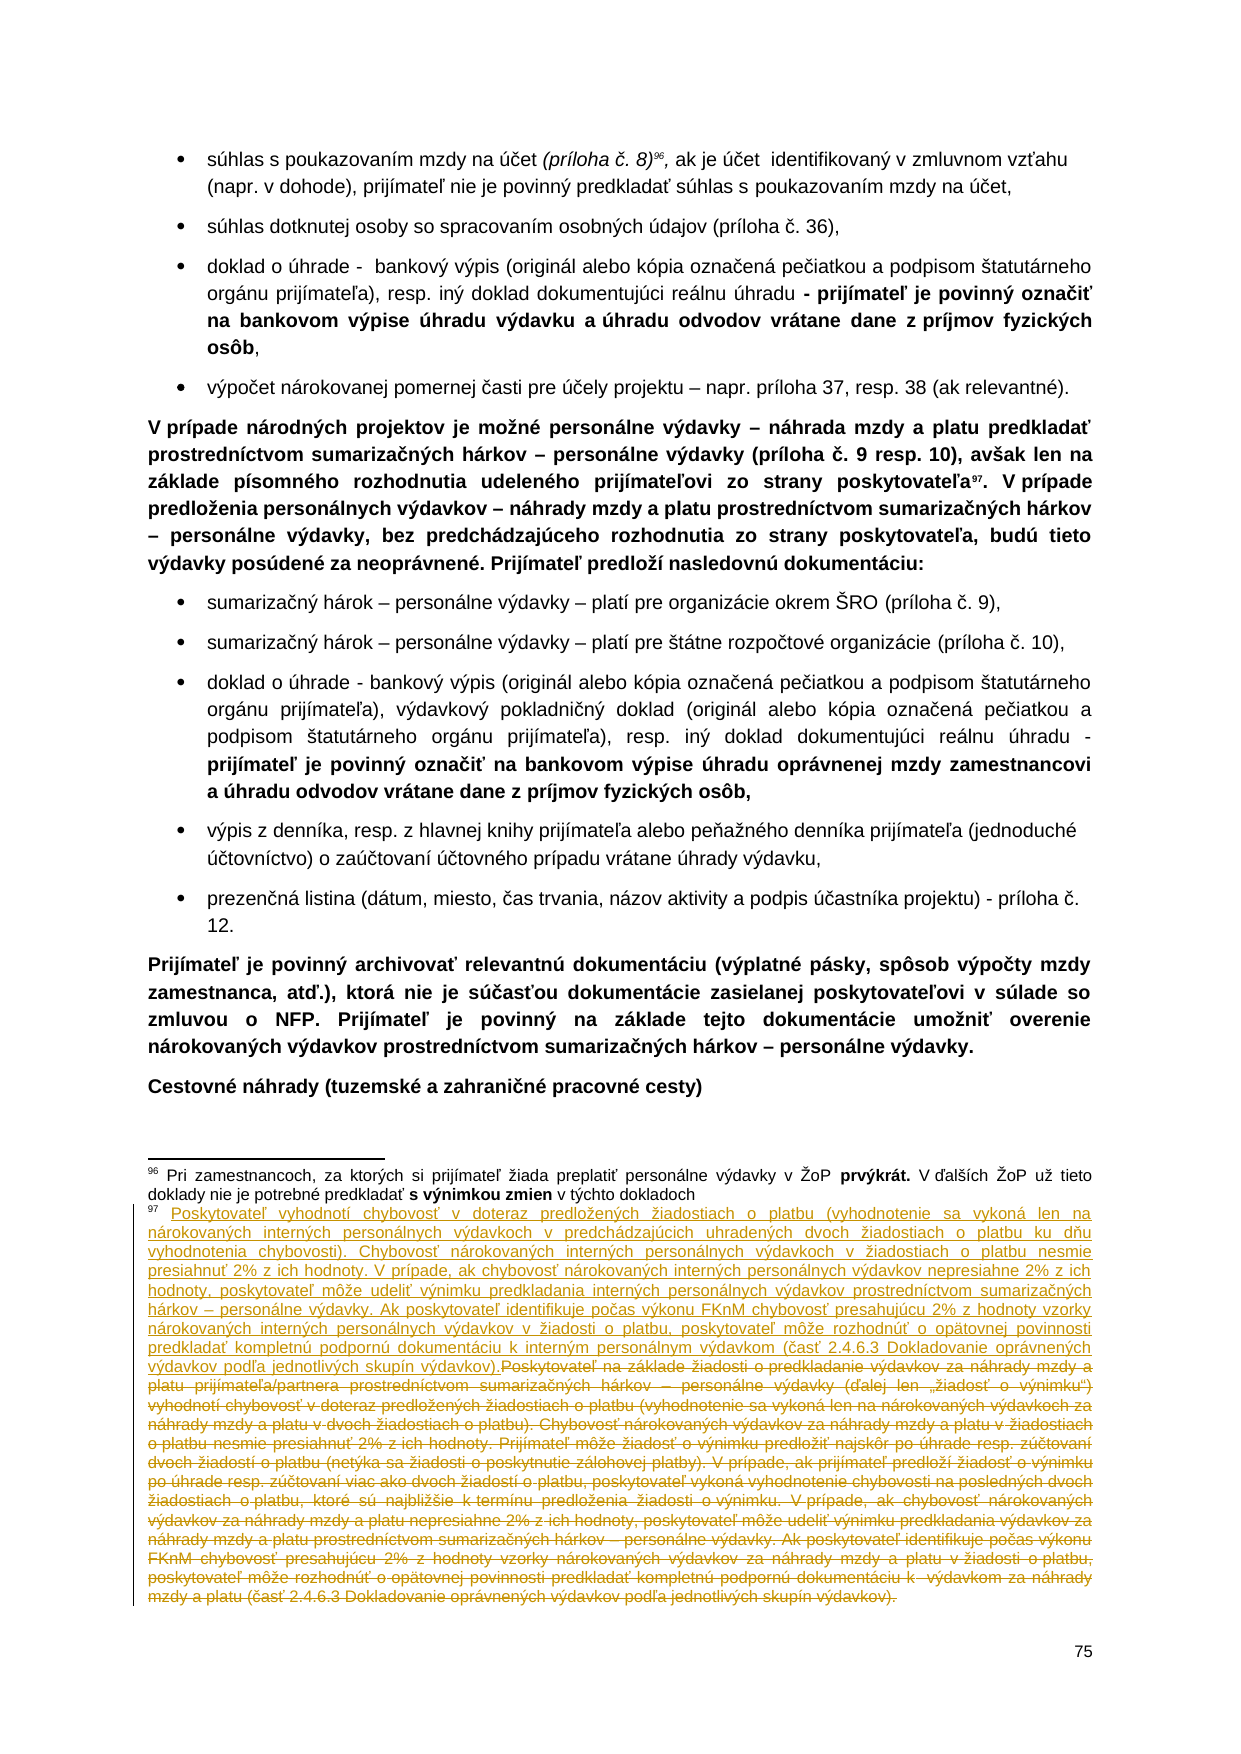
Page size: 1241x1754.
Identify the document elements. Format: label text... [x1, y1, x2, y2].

text sumarizačný hárok – personálne výdavky – platí pre organizácie okrem ŠRO (príloha č. 9), [177, 591, 1092, 614]
list výpočet nárokovanej pomernej časti pre účely projektu – napr. príloha 37, resp. 38 (ak relevantné). [177, 376, 1092, 399]
text výpis z denníka, resp. z hlavnej knihy prijímateľa alebo peňažného denníka prijímateľa (jednoduché účtovníctvo) o zaúčtovaní účtovného prípadu vrátane úhrady výdavku, [177, 819, 1092, 869]
text prezenčná listina (dátum, miesto, čas trvania, názov aktivity a podpis účastníka projektu) - príloha č. 12. [177, 886, 1092, 936]
text doklad o úhrade - bankový výpis (originál alebo kópia označená pečiatkou a podpisom štatutárneho orgánu prijímateľa), výdavkový pokladničný doklad (originál alebo kópia označená pečiatkou a podpisom štatutárneho orgánu prijímateľa), resp. iný doklad dokumentujúci reálnu úhradu - prijímateľ je povinný označiť na bankovom výpise úhradu oprávnenej mzdy zamestnancovi a úhradu odvodov vrátane dane z príjmov fyzických osôb, [177, 671, 1092, 802]
text súhlas s poukazovaním mzdy na účet (príloha č. 8), ak je účet identifikovaný v zmluvnom vzťahu (napr. v dohode), prijímateľ nie je povinný predkladať súhlas s poukazovaním mzdy na účet, [177, 148, 1092, 198]
text súhlas dotknutej osoby so spracovaním osobných údajov (príloha č. 36), [177, 215, 1092, 237]
list doklad o úhrade - bankový výpis (originál alebo kópia označená pečiatkou a podpisom štatutárneho orgánu prijímateľa), resp. iný doklad dokumentujúci reálnu úhradu - prijímateľ je povinný označiť na bankovom výpise úhradu výdavku a úhradu odvodov vrátane dane z príjmov fyzických osôb, [177, 254, 1092, 359]
text Prijímateľ je povinný archivovať relevantnú dokumentáciu (výplatné pásky, spôsob výpočty mzdy zamestnanca, atď.), ktorá nie je súčasťou dokumentácie zasielanej poskytovateľovi v súlade so zmluvou o NFP. Prijímateľ je povinný na základe tejto dokumentácie umožniť overenie nárokovaných výdavkov prostredníctvom sumarizačných hárkov – personálne výdavky. [148, 953, 1092, 1058]
list V prípade národných projektov je možné personálne výdavky – náhrada mzdy a platu predkladať prostredníctvom sumarizačných hárkov – personálne výdavky (príloha č. 9 resp. 10), avšak len na základe písomného rozhodnutia udeleného prijímateľovi zo strany poskytovateľa. V prípade predloženia personálnych výdavkov – náhrady mzdy a platu prostredníctvom sumarizačných hárkov – personálne výdavky, bez predchádzajúceho rozhodnutia zo strany poskytovateľa, budú tieto výdavky posúdené za neoprávnené. Prijímateľ predloží nasledovnú dokumentáciu: [148, 416, 1092, 574]
text sumarizačný hárok – personálne výdavky – platí pre štátne rozpočtové organizácie (príloha č. 10), [177, 631, 1092, 654]
text Cestovné náhrady (tuzemské a zahraničné pracovné cesty) [148, 1074, 1092, 1097]
